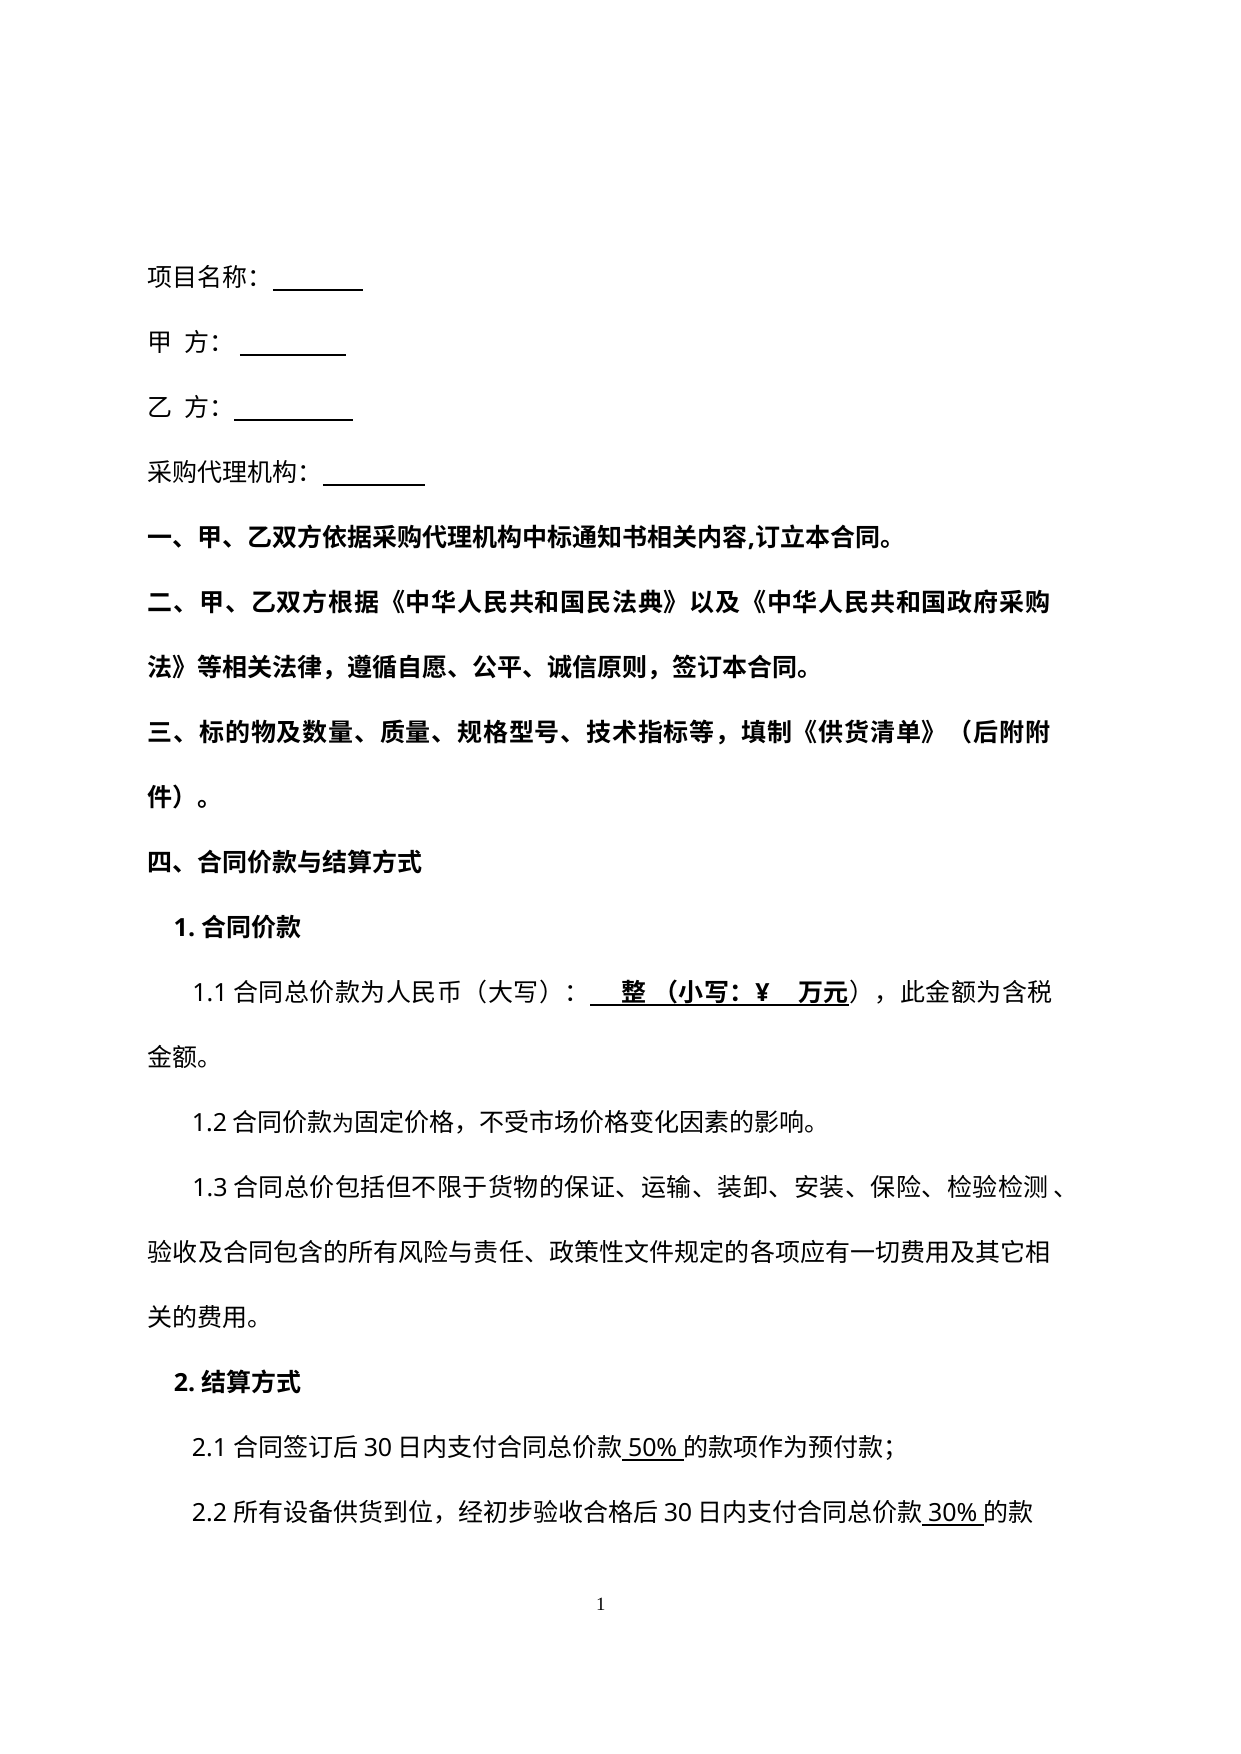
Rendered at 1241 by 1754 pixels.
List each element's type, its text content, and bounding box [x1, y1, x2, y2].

text 甲 方： [148, 308, 1053, 373]
text 1.3合同总价包括但不限于货物的保证、运输、装卸、安装、保险、检验检测、验收及合同包含的所有风险与责任、政策性文件规定的各项应有一切费用及其它相关的费用。 [148, 1153, 1053, 1348]
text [148, 1478, 1053, 1543]
text 三、标的物及数量、质量、规格型号、技术指标等，填制《供货清单》（后附附件）。 [148, 698, 1053, 828]
text 1. 合同价款 [148, 893, 1053, 958]
text 采购代理机构： [148, 438, 1053, 503]
text 1.2合同价款为固定价格，不受市场价格变化因素的影响。 [148, 1088, 1053, 1153]
text 项目名称： [148, 243, 1053, 308]
text 2.1 合同签订后30日内支付合同总价款 50% 的款项作为预付款； [148, 1413, 1053, 1478]
text 2. 结算方式 [148, 1348, 1053, 1413]
text 一、甲、乙双方依据采购代理机构中标通知书相关内容,订立本合同。 [148, 503, 1053, 568]
text 1.1合同总价款为人民币（大写）： 整 （小写：¥ 万元），此金额为含税金额。 [148, 958, 1053, 1088]
text 乙 方： [148, 373, 1053, 438]
text 四、合同价款与结算方式 [148, 828, 1053, 893]
text 二、甲、乙双方根据《中华人民共和国民法典》以及《中华人民共和国政府采购法》等相关法律，遵循自愿、公平、诚信原则，签订本合同。 [148, 568, 1053, 698]
